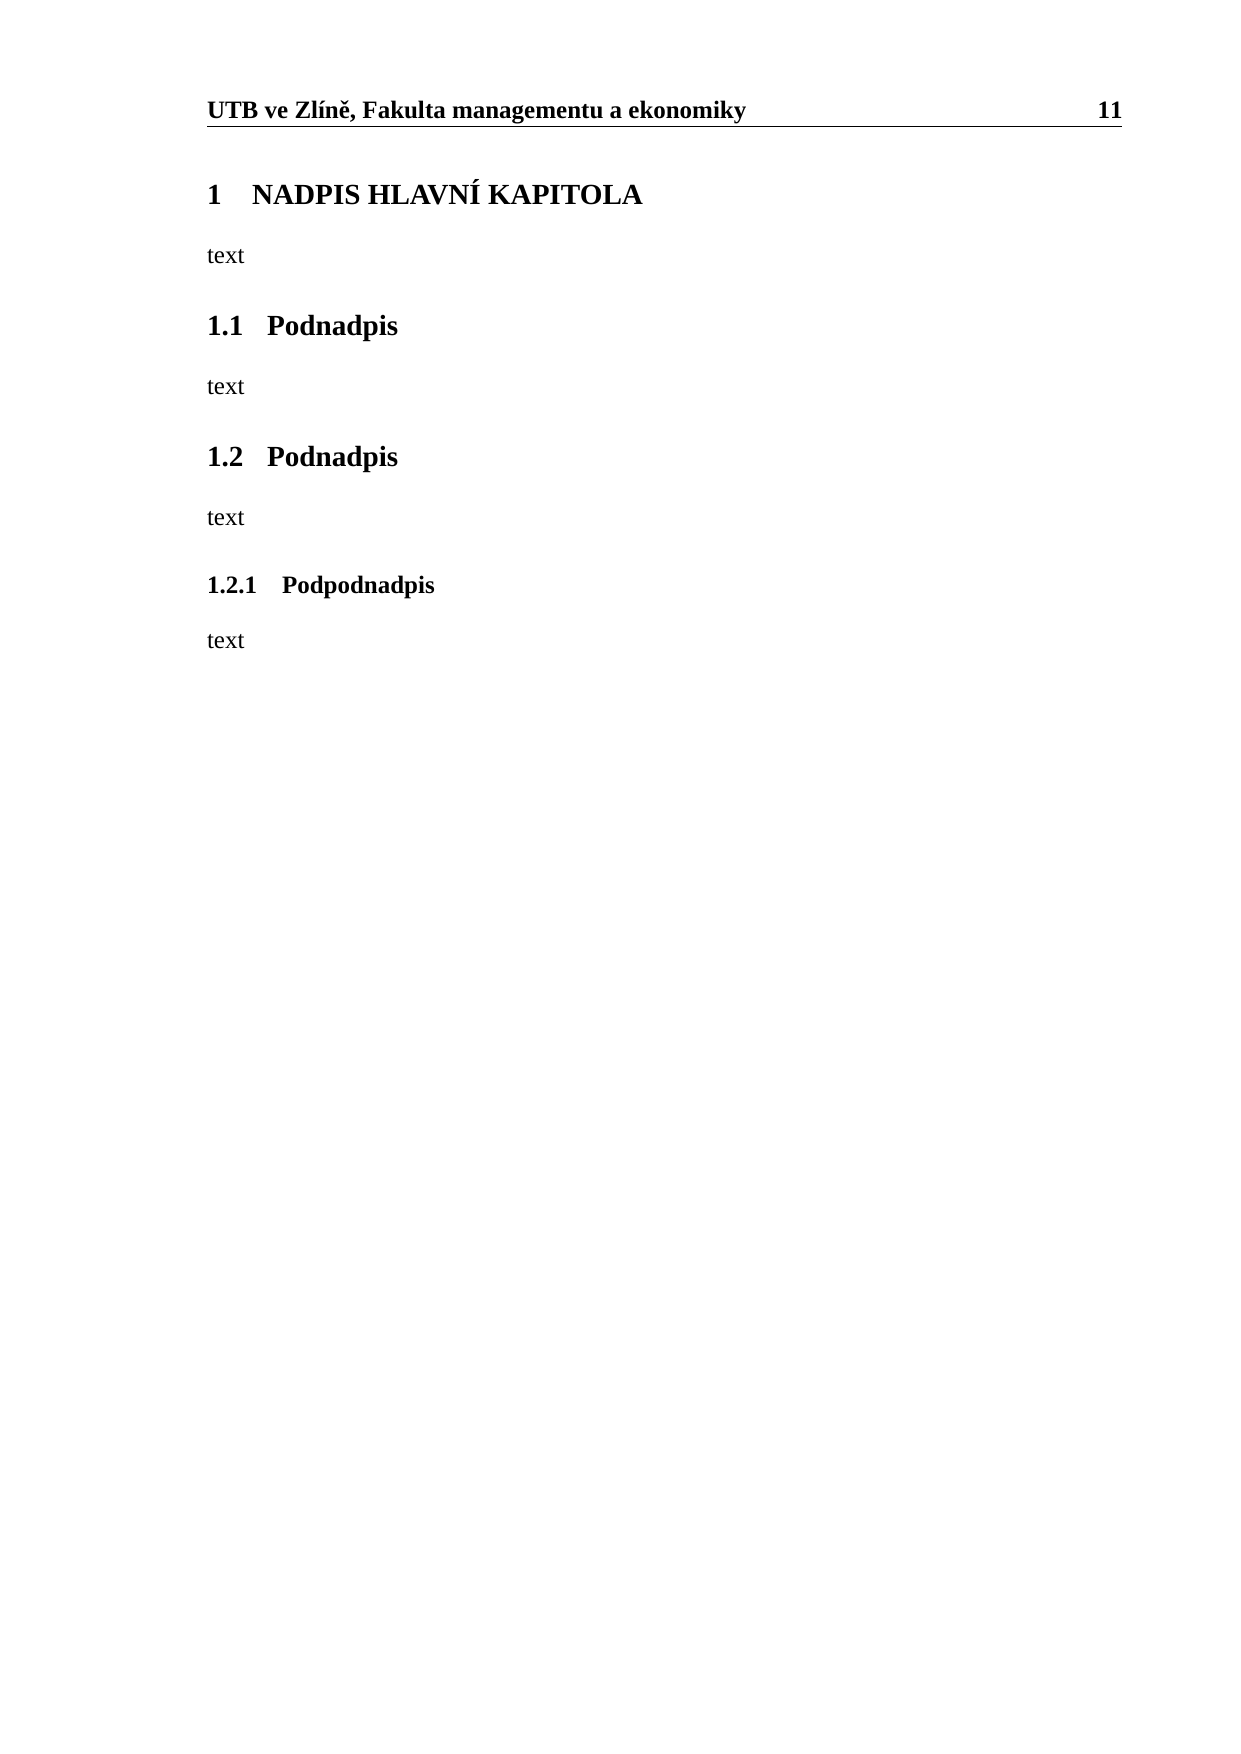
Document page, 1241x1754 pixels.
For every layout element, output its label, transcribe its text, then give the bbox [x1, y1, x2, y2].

text text [207, 502, 1122, 531]
text text [207, 626, 1122, 654]
text Podnadpis [207, 439, 1122, 473]
text Podpodnadpis [207, 570, 1122, 599]
text Podnadpis [207, 308, 1122, 342]
text text [207, 371, 1122, 400]
text Nadpis hlavní kapitola [207, 177, 1122, 211]
text text [207, 240, 1122, 269]
